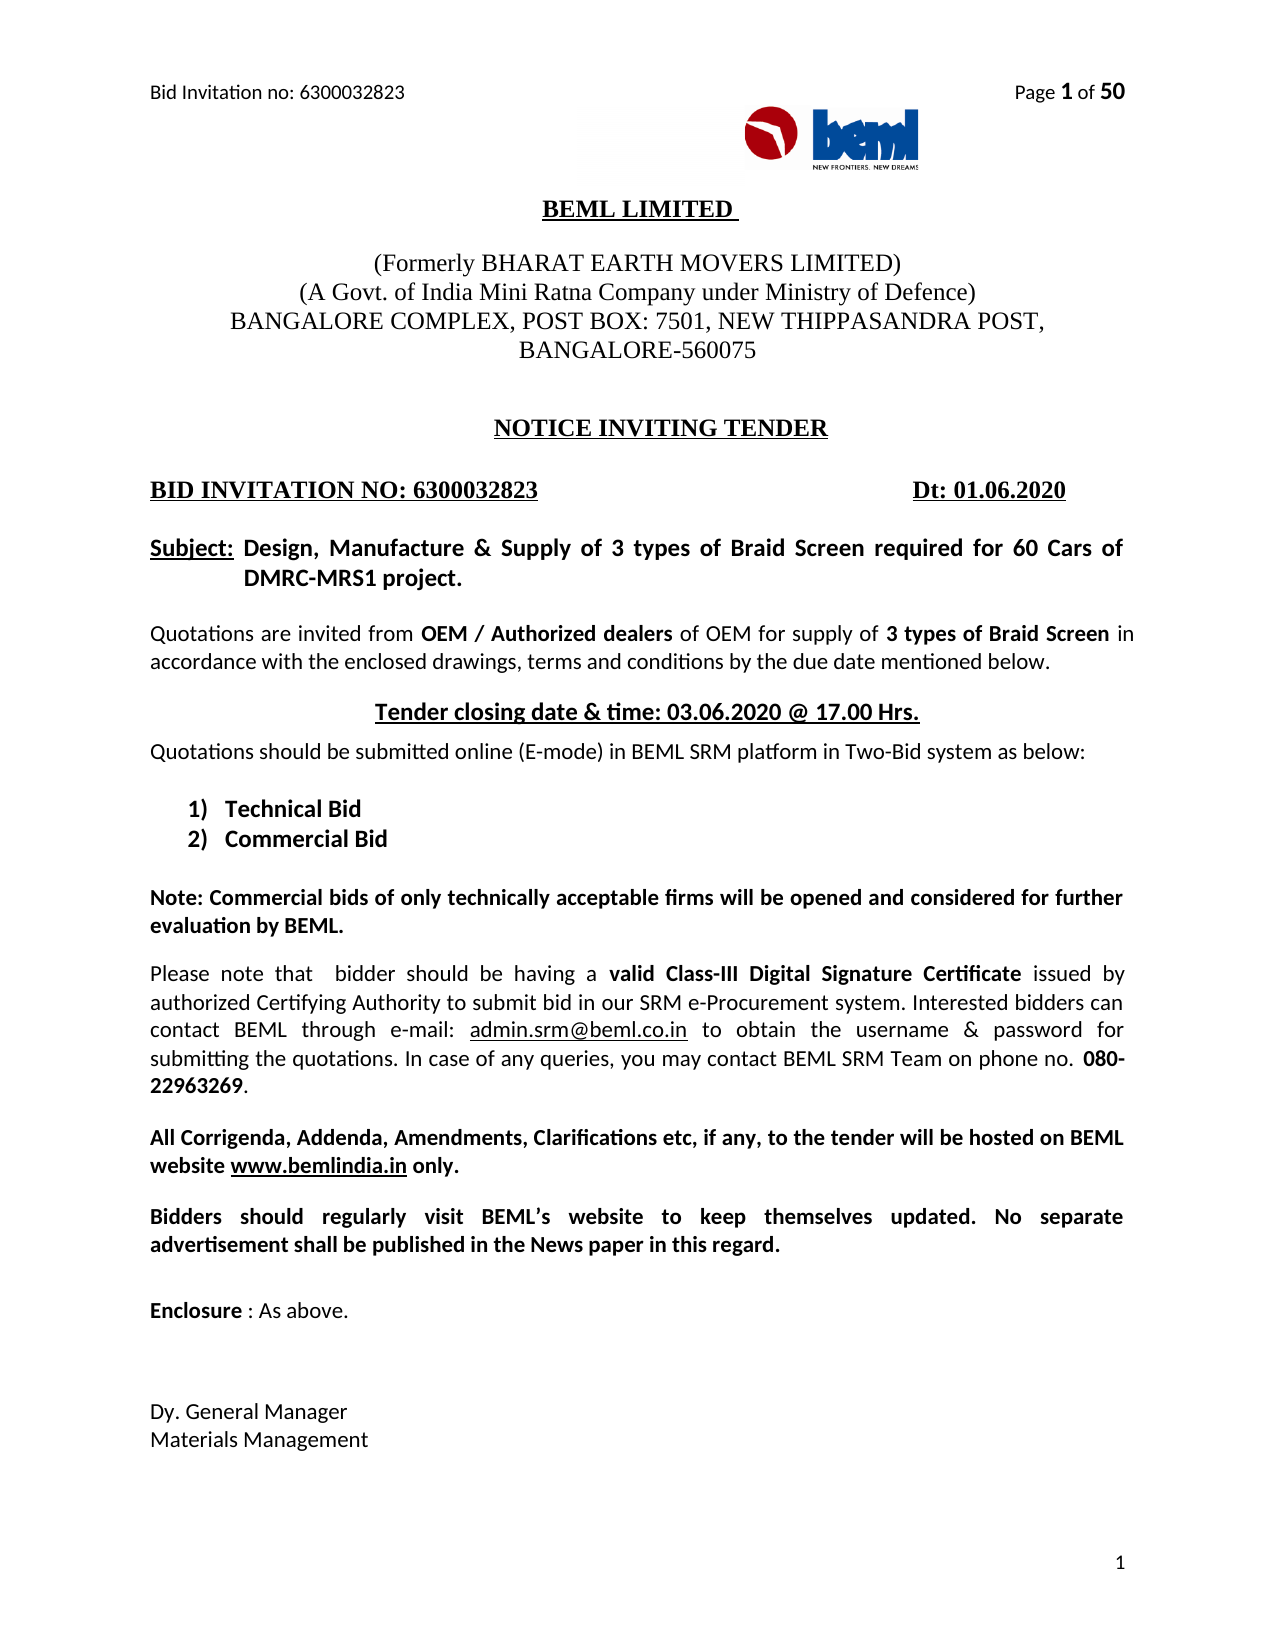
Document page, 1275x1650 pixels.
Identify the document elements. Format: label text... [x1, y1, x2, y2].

text BEML LIMITED [150, 194, 1125, 223]
text Quotations should be submitted online (E-mode) in BEML SRM platform in Two-Bid system as below: [150, 737, 1125, 765]
text Note: Commercial bids of only technically acceptable firms will be opened and considered for further evaluation by BEML. [150, 883, 1125, 939]
text Tender closing date & time: 03.06.2020 @ 17.00 Hrs. [300, 696, 1125, 727]
text Dy. General Manager [150, 1397, 1125, 1425]
picture [577, 105, 919, 186]
subtitle Technical Bid [187, 793, 1125, 823]
text BID INVITATION NO: 6300032823 Dt: 01.06.2020 [150, 475, 1125, 503]
text Please note that bidder should be having a valid Class-III Digital Signature Certificate issued by authorized Certifying Authority to submit bid in our SRM e-Procurement system. Interested bidders can contact BEML through e-mail: admin.srm@beml.co.in to obtain the username & password for submitting the quotations. In case of any queries, you may contact BEML SRM Team on phone no. 080-22963269. [150, 959, 1125, 1100]
text Subject: Design, Manufacture & Supply of 3 types of Braid Screen required for 60 Cars of DMRC-MRS1 project. [150, 532, 1125, 593]
text BANGALORE COMPLEX, POST BOX: 7501, NEW THIPPASANDRA POST, [150, 306, 1125, 335]
text Bidders should regularly visit BEML’s website to keep themselves updated. No separate advertisement shall be published in the News paper in this regard. [150, 1202, 1125, 1258]
text NOTICE INVITING TENDER [150, 413, 1171, 442]
text Materials Management [150, 1425, 1125, 1453]
subtitle Commercial Bid [187, 823, 1125, 854]
text (Formerly BHARAT EARTH MOVERS LIMITED) [150, 248, 1125, 277]
text BANGALORE-560075 [150, 335, 1125, 363]
text (A Govt. of India Mini Ratna Company under Ministry of Defence) [150, 277, 1125, 306]
text Quotations are invited from OEM / Authorized dealers of OEM for supply of 3 types of Braid Screen in accordance with the enclosed drawings, terms and conditions by the due date mentioned below. [150, 619, 1134, 675]
text Enclosure : As above. [150, 1297, 1125, 1324]
text All Corrigenda, Addenda, Amendments, Clarifications etc, if any, to the tender will be hosted on BEML website www.bemlindia.in only. [150, 1123, 1125, 1179]
